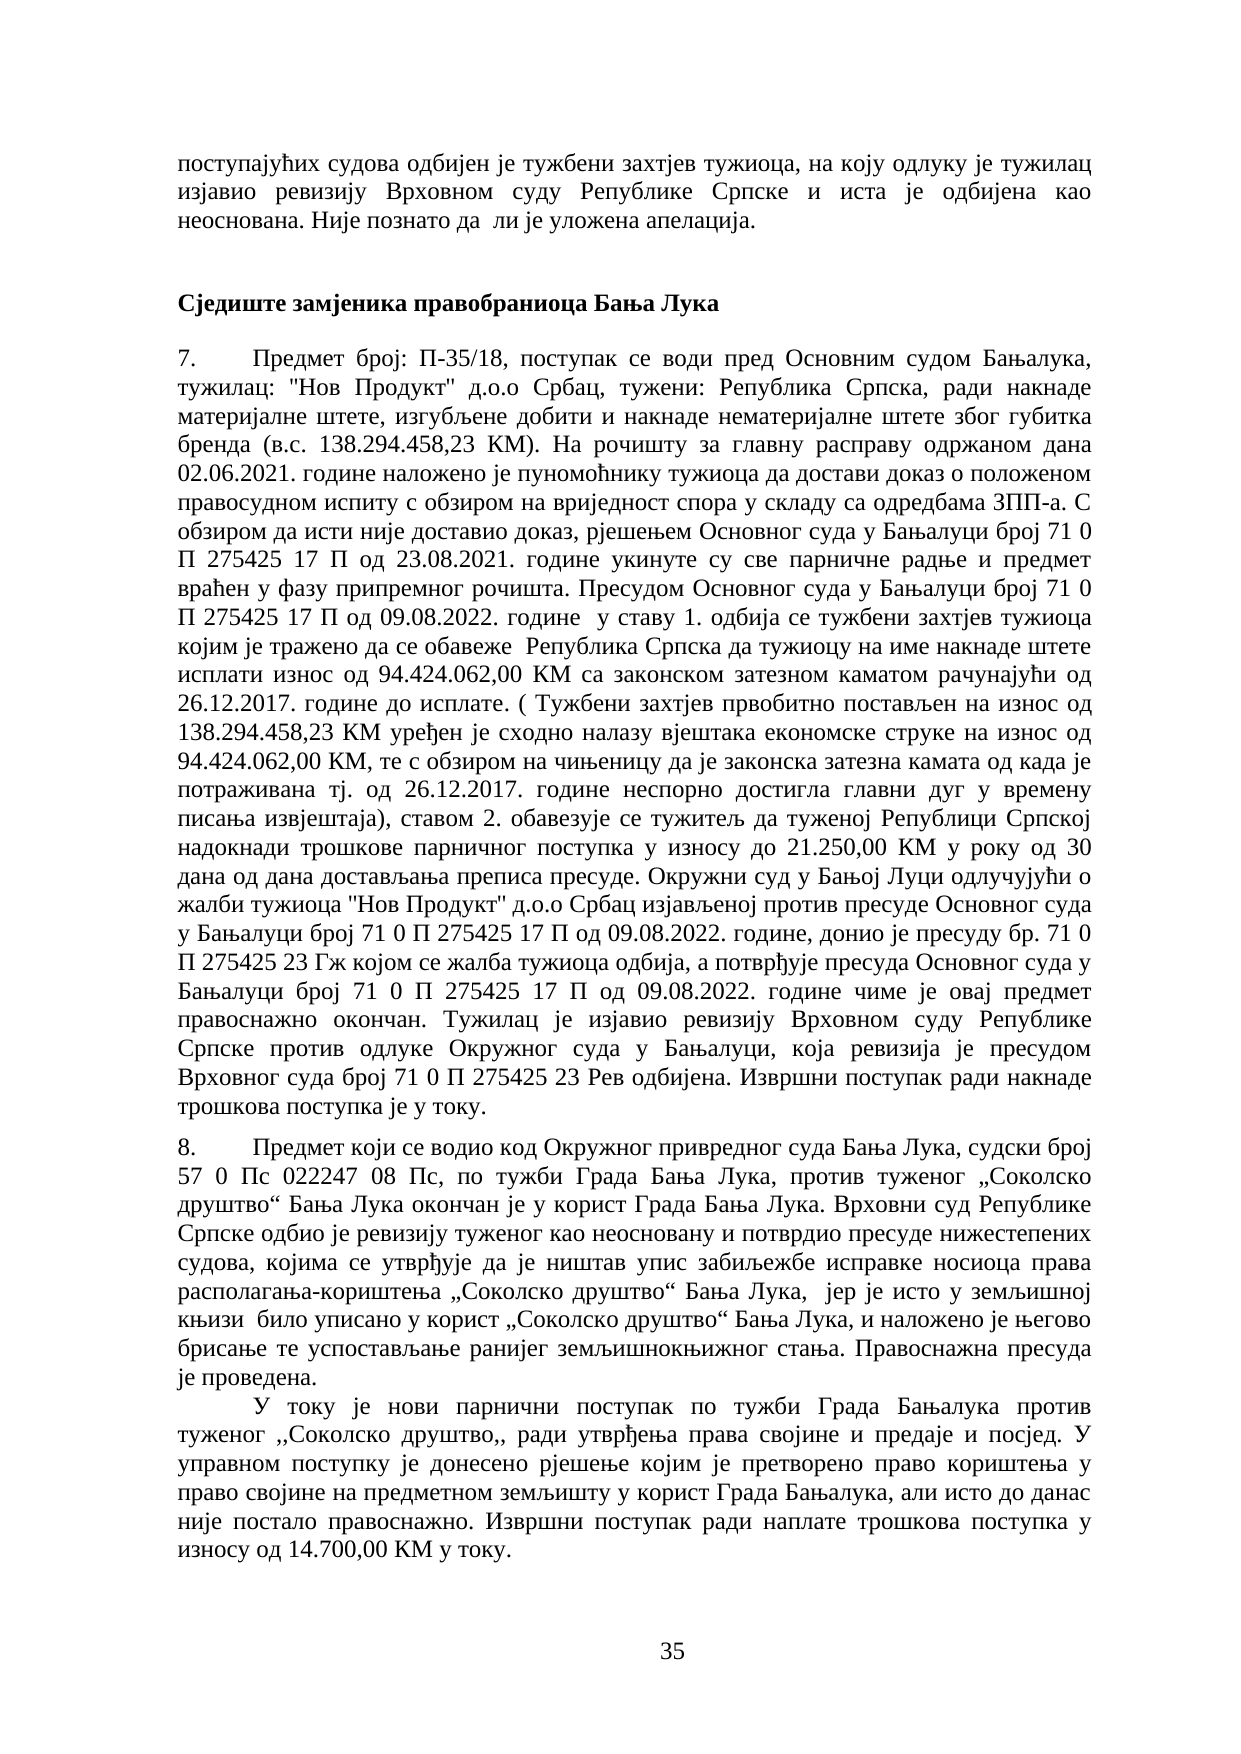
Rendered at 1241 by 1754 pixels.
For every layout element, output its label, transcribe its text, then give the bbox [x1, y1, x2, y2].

text Сједиште замјеника правобраниоца Бања Лука [177, 288, 1092, 316]
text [177, 148, 1092, 234]
text 8. Предмет који се водио код Окружног привредног суда Бања Лука, судски број 57 0 Пс 022247 08 Пс, по тужби Града Бања Лука, против туженог „Соколско друштво“ Бања Лука окончан је у корист Града Бања Лука. Врховни суд Републике Српске одбио је ревизију туженог као неосновану и потврдио пресуде нижестепених судова, којима се утврђује да је ништав упис забиљежбе исправке носиоца права располагања-кориштења „Соколско друштво“ Бања Лука, јер је исто у земљишној књизи било уписано у корист „Соколско друштво“ Бања Лука, и наложено је његово брисање те успостављање ранијег земљишнокњижног стања. Правоснажна пресуда је проведена. [177, 1132, 1092, 1391]
text У току је нови парнични поступак по тужби Града Бањалука против туженог ,,Соколско друштво,, ради утврђења права својине и предаје и посјед. У управном поступку је донесено рјешење којим је претворено право кориштења у право својине на предметном земљишту у корист Града Бањалука, али исто до данас није постало правоснажно. Извршни поступак ради наплате трошкова поступка у износу од 14.700,00 КМ у току. [177, 1391, 1092, 1563]
text 7. Предмет број: П-35/18, поступак се води пред Основним судом Бањалука, тужилац: ''Нов Продукт'' д.о.о Србац, тужени: Република Српска, ради накнаде материјалне штете, изгубљене добити и накнаде нематеријалне штете због губитка бренда (в.с. 138.294.458,23 КМ). На рочишту за главну расправу одржаном дана 02.06.2021. године наложено је пуномоћнику тужиоца да достави доказ о положеном правосудном испиту с обзиром на вриједност спора у складу са одредбама ЗПП-а. С обзиром да исти није доставио доказ, рјешењем Основног суда у Бањалуци број 71 0 П 275425 17 П од 23.08.2021. године укинуте су све парничне радње и предмет враћен у фазу припремног рочишта. Пресудом Основног суда у Бањалуци број 71 0 П 275425 17 П од 09.08.2022. године у ставу 1. одбија се тужбени захтјев тужиоца којим је тражено да се обавеже Република Српска да тужиоцу на име накнаде штете исплати износ од 94.424.062,00 КМ са законском затезном каматом рачунајући од 26.12.2017. године до исплате. ( Тужбени захтјев првобитно постављен на износ од 138.294.458,23 КМ уређен је сходно налазу вјештака економске струке на износ од 94.424.062,00 КМ, те с обзиром на чињеницу да је законска затезна камата од када је потраживана тј. од 26.12.2017. године неспорно достигла главни дуг у времену писања извјештаја), ставом 2. обавезује се тужитељ да туженој Републици Српској надокнади трошкове парничног поступка у износу до 21.250,00 КМ у року од 30 дана од дана достављања преписа пресуде. Окружни суд у Бањој Луци одлучујући о жалби тужиоца ''Нов Продукт'' д.о.о Србац изјављеној против пресуде Основног суда у Бањалуци број 71 0 П 275425 17 П од 09.08.2022. године, донио је пресуду бр. 71 0 П 275425 23 Гж којом се жалба тужиоца одбија, а потврђује пресуда Основног суда у Бањалуци број 71 0 П 275425 17 П од 09.08.2022. године чиме је овај предмет правоснажно окончан. Тужилац је изјавио ревизију Врховном суду Републике Српске против одлуке Окружног суда у Бањалуци, која ревизија је пресудом Врховног суда број 71 0 П 275425 23 Рев одбијена. Извршни поступак ради накнаде трошкова поступка је у току. [177, 343, 1092, 1119]
